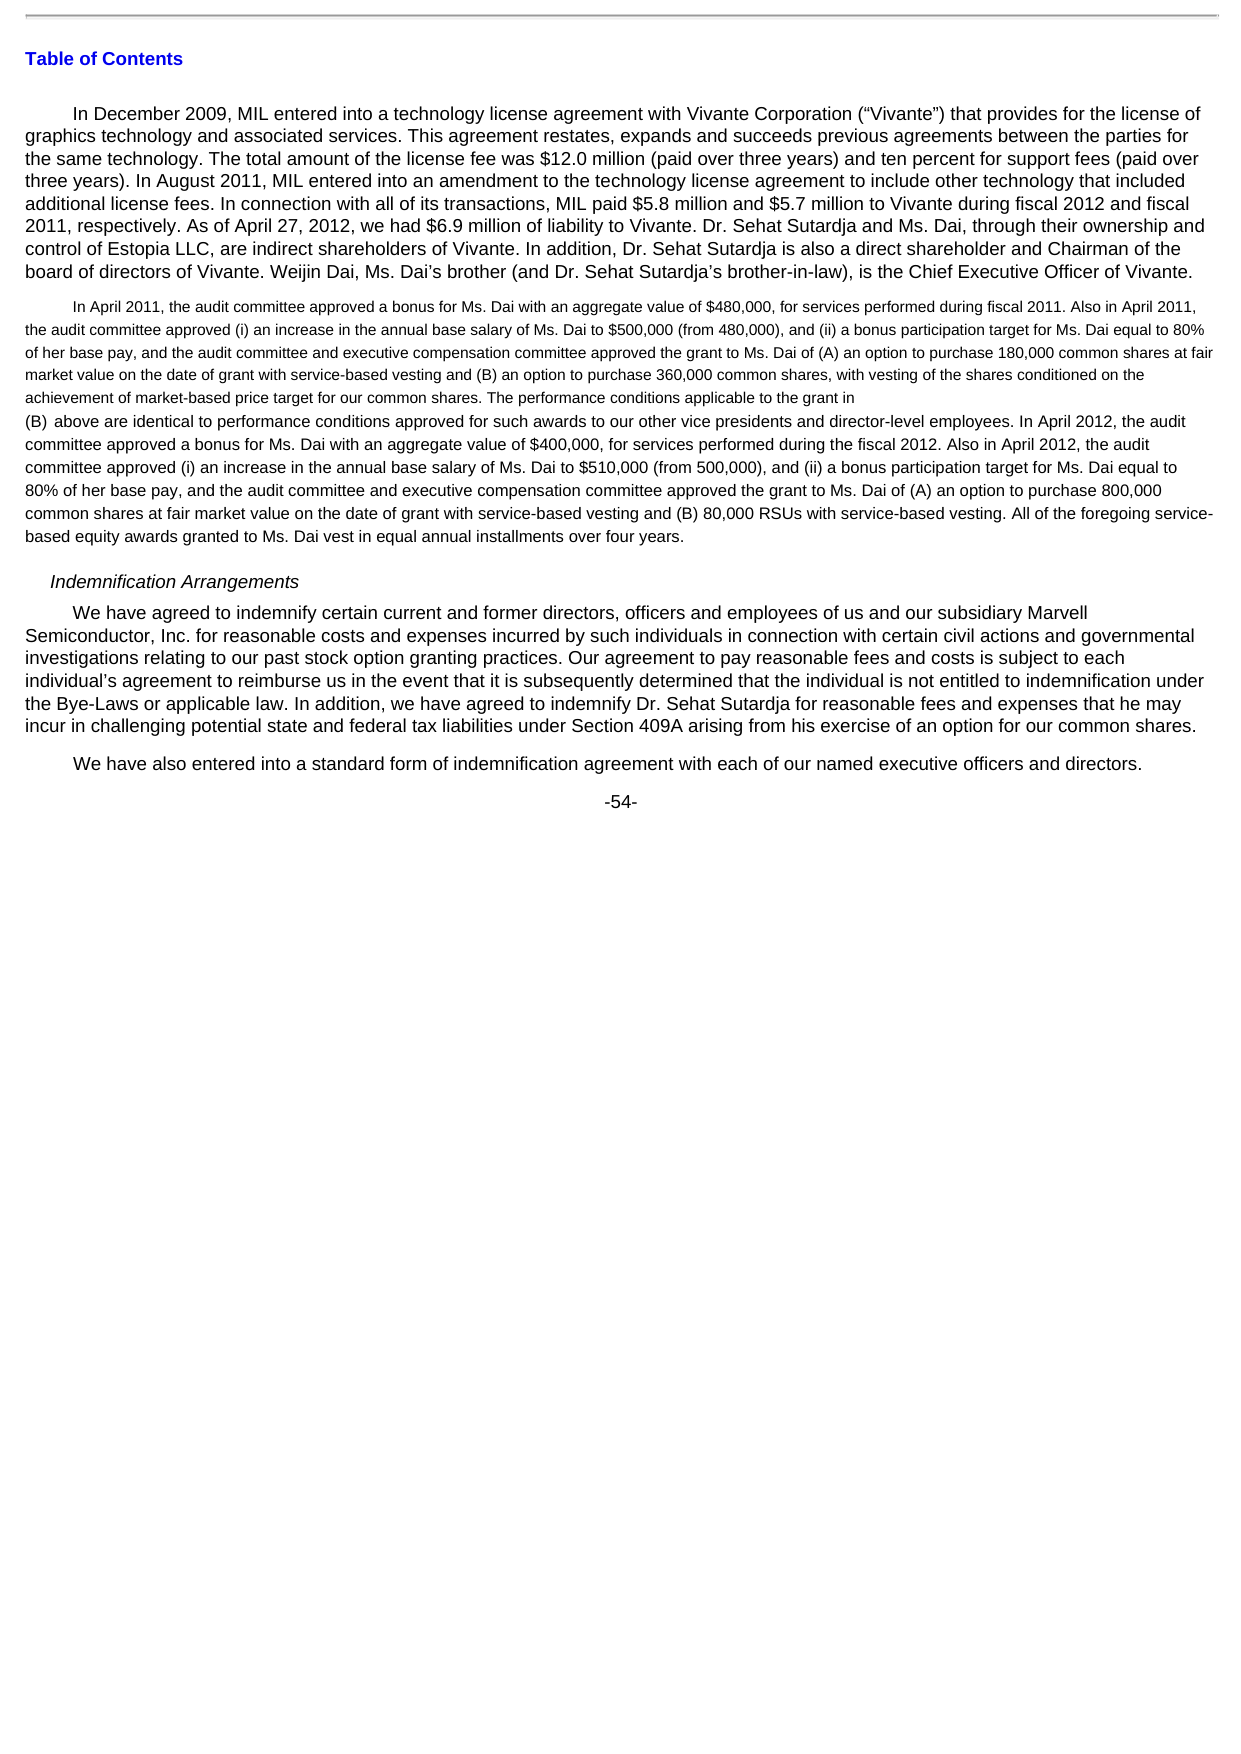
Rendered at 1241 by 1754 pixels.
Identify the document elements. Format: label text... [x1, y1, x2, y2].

list above are identical to performance conditions approved for such awards to our other vice presidents and director-level employees. In April 2012, the audit committee approved a bonus for Ms. Dai with an aggregate value of $400,000, for services performed during the fiscal 2012. Also in April 2012, the audit committee approved (i) an increase in the annual base salary of Ms. Dai to $510,000 (from 500,000), and (ii) a bonus participation target for Ms. Dai equal to 80% of her base pay, and the audit committee and executive compensation committee approved the grant to Ms. Dai of (A) an option to purchase 800,000 common shares at fair market value on the date of grant with service-based vesting and (B) 80,000 RSUs with service-based vesting. All of the foregoing service-based equity awards granted to Ms. Dai vest in equal annual installments over four years. [25, 411, 1215, 546]
text Table of Contents [25, 48, 1215, 69]
text In April 2011, the audit committee approved a bonus for Ms. Dai with an aggregate value of $480,000, for services performed during fiscal 2011. Also in April 2011, the audit committee approved (i) an increase in the annual base salary of Ms. Dai to $500,000 (from 480,000), and (ii) a bonus participation target for Ms. Dai equal to 80% of her base pay, and the audit committee and executive compensation committee approved the grant to Ms. Dai of (A) an option to purchase 180,000 common shares at fair market value on the date of grant with service-based vesting and (B) an option to purchase 360,000 common shares, with vesting of the shares conditioned on the achievement of market-based price target for our common shares. The performance conditions applicable to the grant in [25, 298, 1215, 407]
text We have agreed to indemnify certain current and former directors, officers and employees of us and our subsidiary Marvell Semiconductor, Inc. for reasonable costs and expenses incurred by such individuals in connection with certain civil actions and governmental investigations relating to our past stock option granting practices. Our agreement to pay reasonable fees and costs is subject to each individual’s agreement to reimburse us in the event that it is subsequently determined that the individual is not entitled to indemnification under the Bye-Laws or applicable law. In addition, we have agreed to indemnify Dr. Sehat Sutardja for reasonable fees and expenses that he may incur in challenging potential state and federal tax liabilities under Section 409A arising from his exercise of an option for our common shares. [25, 602, 1209, 736]
text We have also entered into a standard form of indemnification agreement with each of our named executive officers and directors. [73, 752, 1215, 774]
text In December 2009, MIL entered into a technology license agreement with Vivante Corporation (“Vivante”) that provides for the license of graphics technology and associated services. This agreement restates, expands and succeeds previous agreements between the parties for the same technology. The total amount of the license fee was $12.0 million (paid over three years) and ten percent for support fees (paid over three years). In August 2011, MIL entered into an amendment to the technology license agreement to include other technology that included additional license fees. In connection with all of its transactions, MIL paid $5.8 million and $5.7 million to Vivante during fiscal 2012 and fiscal 2011, respectively. As of April 27, 2012, we had $6.9 million of liability to Vivante. Dr. Sehat Sutardja and Ms. Dai, through their ownership and control of Estopia LLC, are indirect shareholders of Vivante. In addition, Dr. Sehat Sutardja is also a direct shareholder and Chairman of the board of directors of Vivante. Weijin Dai, Ms. Dai’s brother (and Dr. Sehat Sutardja’s brother-in-law), is the Chief Executive Officer of Vivante. [25, 102, 1211, 282]
picture [23, 14, 1220, 21]
text Indemnification Arrangements [50, 571, 1215, 592]
text -54- [604, 791, 1215, 812]
